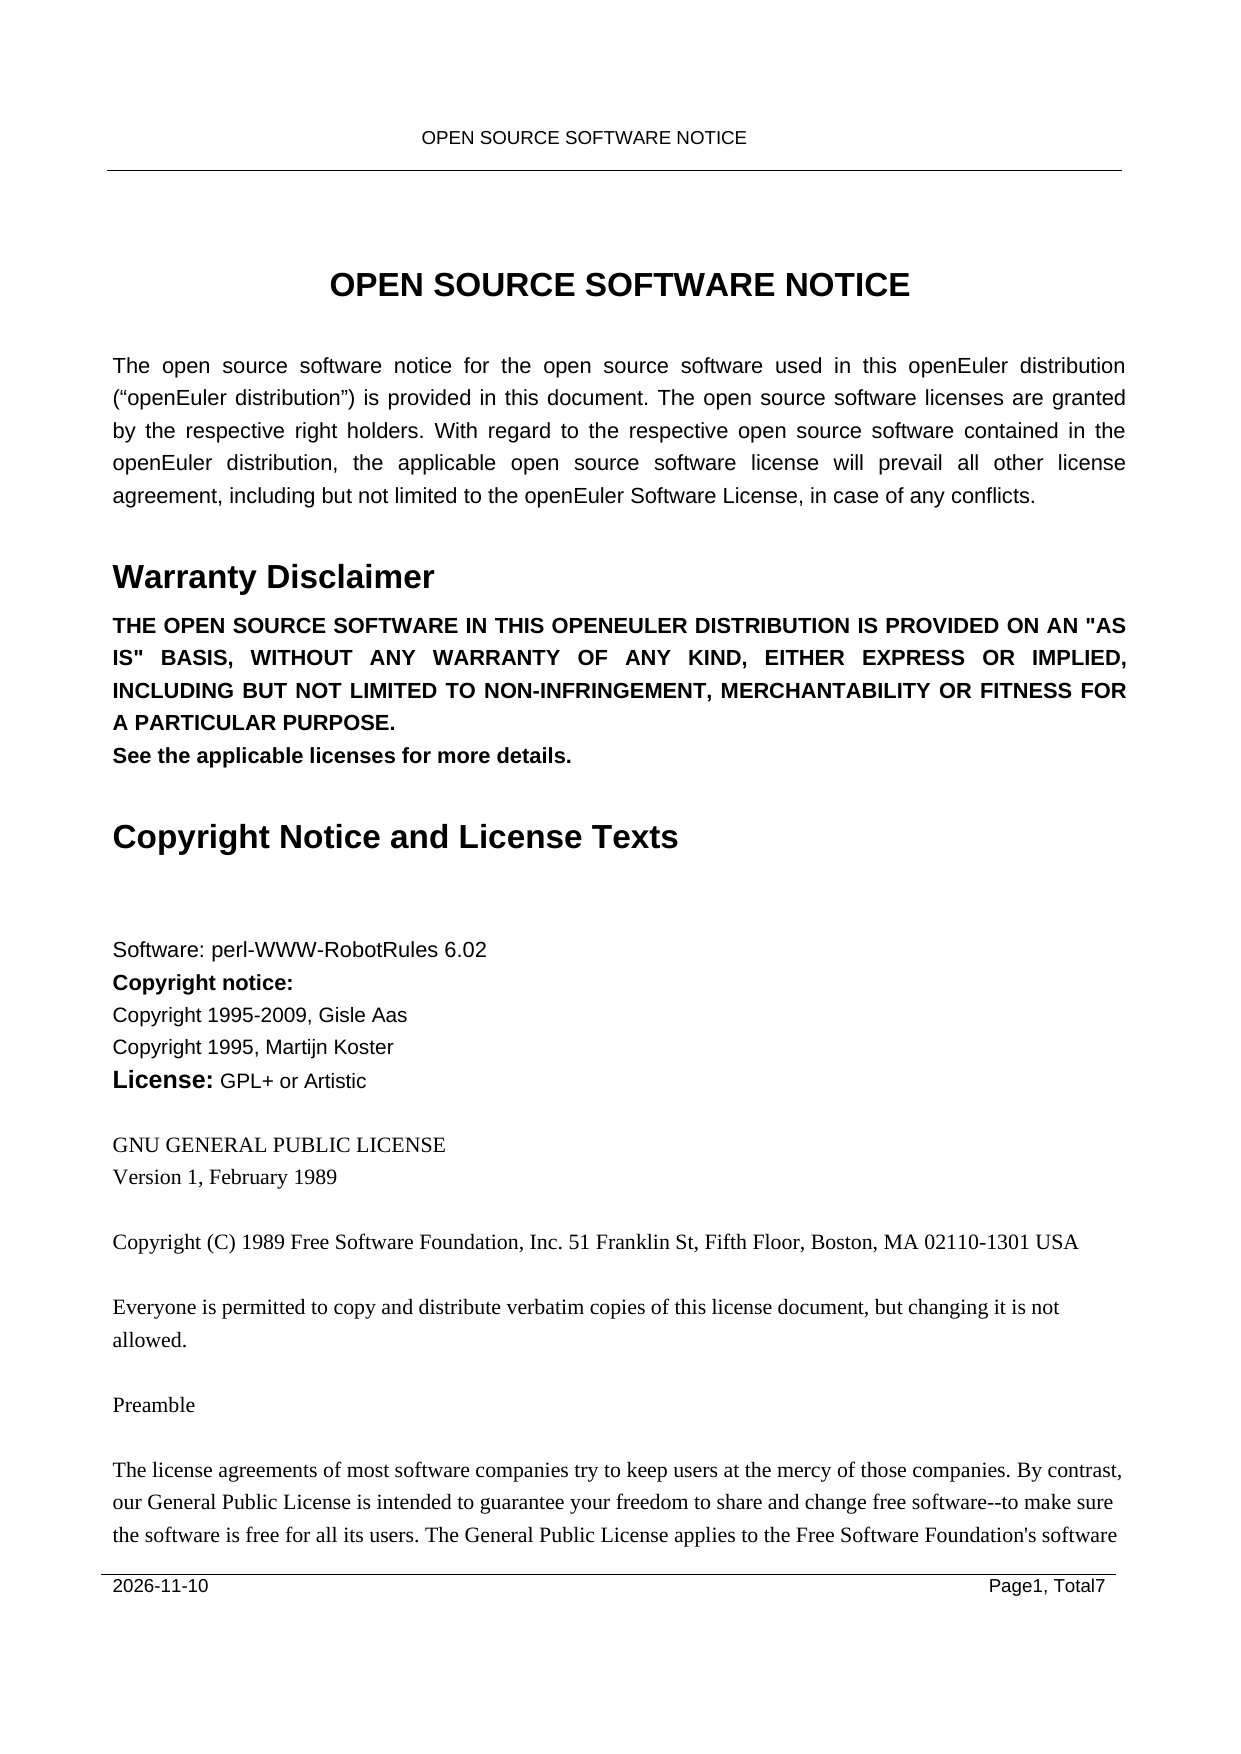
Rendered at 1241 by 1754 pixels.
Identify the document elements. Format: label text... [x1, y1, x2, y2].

text Copyright 1995-2009, Gisle Aas [112, 998, 1128, 1031]
text THE OPEN SOURCE SOFTWARE IN THIS OPENEULER DISTRIBUTION IS PROVIDED ON AN "AS IS" BASIS, WITHOUT ANY WARRANTY OF ANY KIND, EITHER EXPRESS OR IMPLIED, INCLUDING BUT NOT LIMITED TO NON-INFRINGEMENT, MERCHANTABILITY OR FITNESS FOR A PARTICULAR PURPOSE. See the applicable licenses for more details. [112, 609, 1128, 771]
text Software: perl-WWW-RobotRules 6.02 [112, 933, 1128, 966]
text The open source software notice for the open source software used in this openEuler distribution (“openEuler distribution”) is provided in this document. The open source software licenses are granted by the respective right holders. With regard to the respective open source software contained in the openEuler distribution, the applicable open source software license will prevail all other license agreement, including but not limited to the openEuler Software License, in case of any conflicts. [112, 349, 1128, 511]
text Warranty Disclaimer [112, 544, 1128, 609]
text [112, 1063, 1128, 1551]
text OPEN SOURCE SOFTWARE NOTICE [112, 251, 1128, 316]
text Copyright Notice and License Texts [112, 804, 1128, 869]
text Copyright notice: [112, 966, 1128, 998]
text Copyright 1995, Martijn Koster [112, 1031, 1128, 1063]
